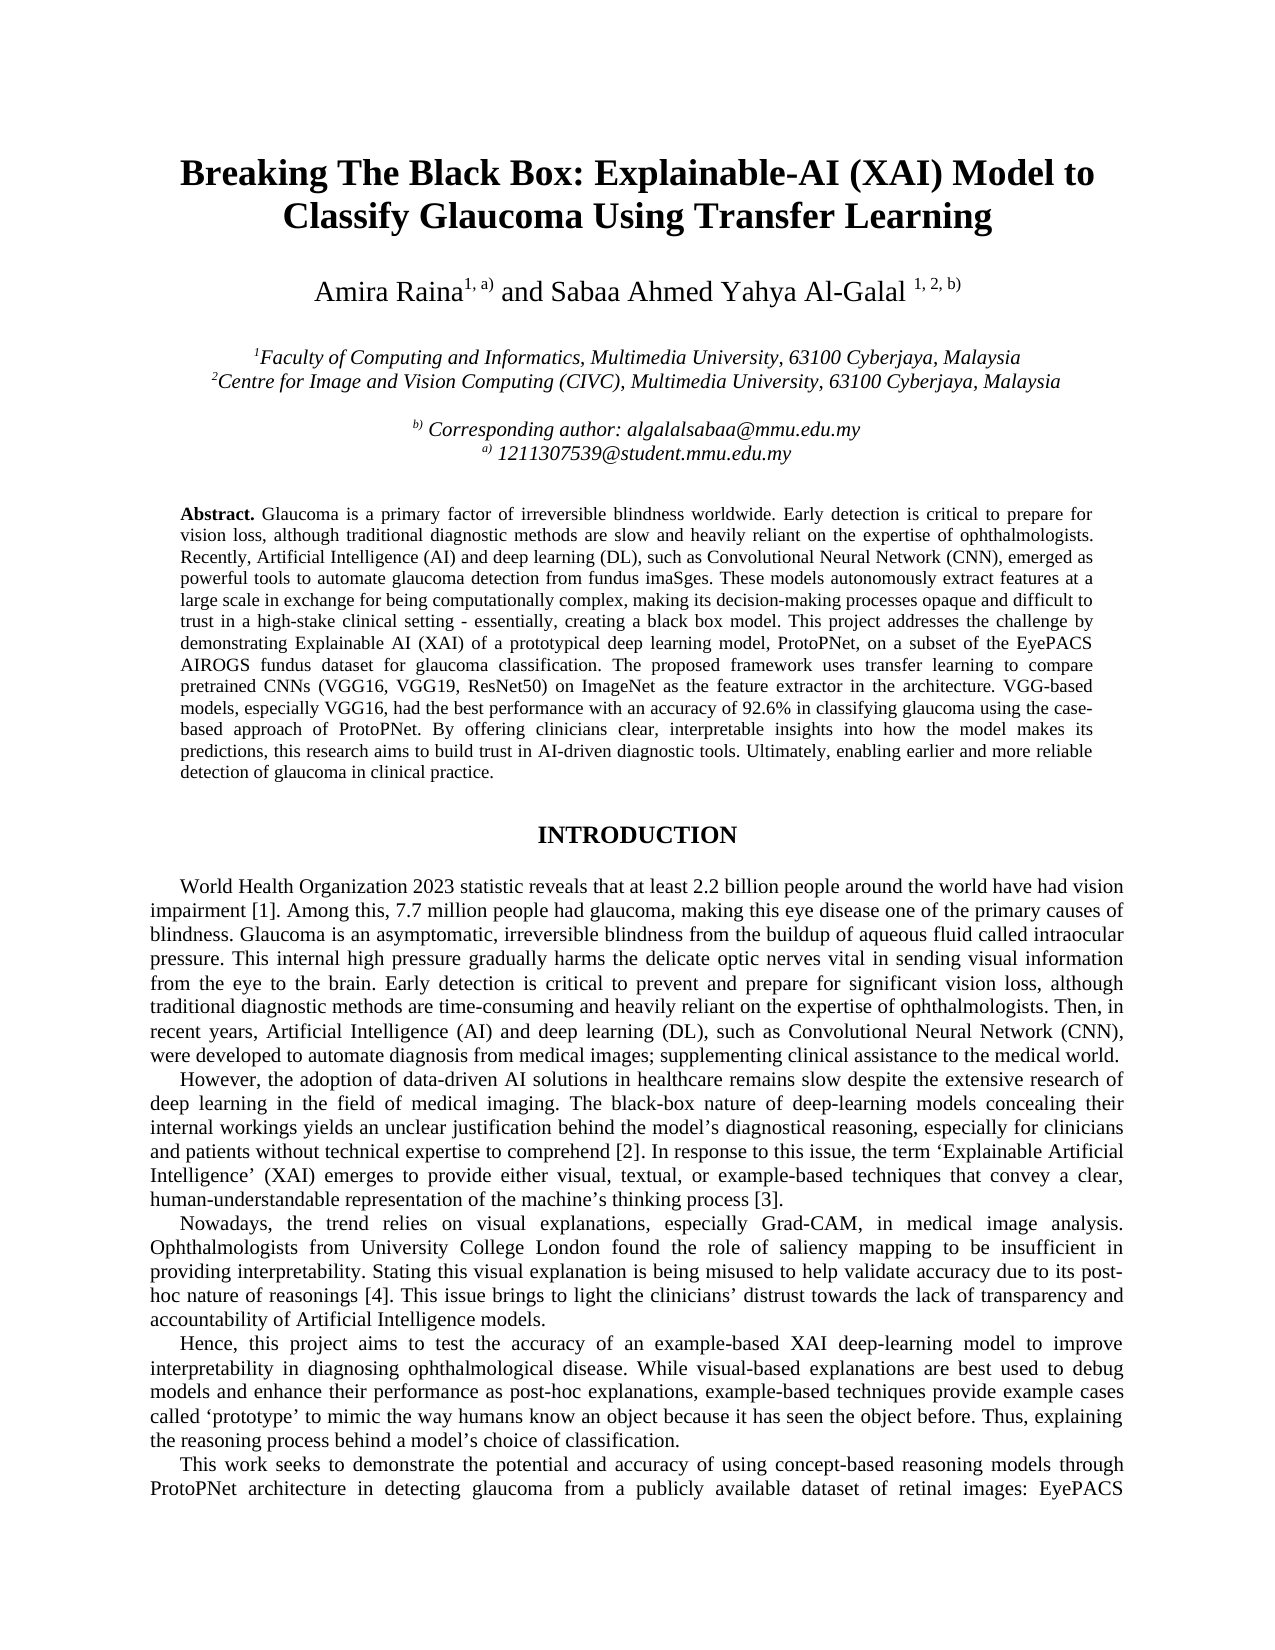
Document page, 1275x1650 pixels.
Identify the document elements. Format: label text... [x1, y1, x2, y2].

text 2Centre for Image and Vision Computing (CIVC), Multimedia University, 63100 Cyberjaya, Malaysia [150, 369, 1125, 393]
subtitle Introduction [150, 820, 1125, 849]
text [150, 1452, 1125, 1500]
text Hence, this project aims to test the accuracy of an example-based XAI deep-learning model to improve interpretability in diagnosing ophthalmological disease. While visual-based explanations are best used to debug models and enhance their performance as post-hoc explanations, example-based techniques provide example cases called ‘prototype’ to mimic the way humans know an object because it has seen the object before. Thus, explaining the reasoning process behind a model’s choice of classification. [150, 1331, 1125, 1452]
text b) Corresponding author: algalalsabaa@mmu.edu.my a) 1211307539@student.mmu.edu.my [150, 393, 1125, 465]
text However, the adoption of data-driven AI solutions in healthcare remains slow despite the extensive research of deep learning in the field of medical imaging. The black-box nature of deep-learning models concealing their internal workings yields an unclear justification behind the model’s diagnostical reasoning, especially for clinicians and patients without technical expertise to comprehend [2]. In response to this issue, the term ‘Explainable Artificial Intelligence’ (XAI) emerges to provide either visual, textual, or example-based techniques that convey a clear, human-understandable representation of the machine’s thinking process [3]. [150, 1067, 1125, 1211]
text World Health Organization 2023 statistic reveals that at least 2.2 billion people around the world have had vision impairment [1]. Among this, 7.7 million people had glaucoma, making this eye disease one of the primary causes of blindness. Glaucoma is an asymptomatic, irreversible blindness from the buildup of aqueous fluid called intraocular pressure. This internal high pressure gradually harms the delicate optic nerves vital in sending visual information from the eye to the brain. Early detection is critical to prevent and prepare for significant vision loss, although traditional diagnostic methods are time-consuming and heavily reliant on the expertise of ophthalmologists. Then, in recent years, Artificial Intelligence (AI) and deep learning (DL), such as Convolutional Neural Network (CNN), were developed to automate diagnosis from medical images; supplementing clinical assistance to the medical world. [150, 874, 1125, 1067]
title Breaking The Black Box: Explainable-AI (XAI) Model to Classify Glaucoma Using Transfer Learning [150, 150, 1125, 236]
text Nowadays, the trend relies on visual explanations, especially Grad-CAM, in medical image analysis. Ophthalmologists from University College London found the role of saliency mapping to be insufficient in providing interpretability. Stating this visual explanation is being misused to help validate accuracy due to its post-hoc nature of reasonings [4]. This issue brings to light the clinicians’ distrust towards the lack of transparency and accountability of Artificial Intelligence models. [150, 1211, 1125, 1331]
text 1Faculty of Computing and Informatics, Multimedia University, 63100 Cyberjaya, Malaysia [150, 345, 1125, 369]
text Amira Raina1, a) and Sabaa Ahmed Yahya Al-Galal 1, 2, b) [150, 274, 1125, 307]
text Abstract. Glaucoma is a primary factor of irreversible blindness worldwide. Early detection is critical to prepare for vision loss, although traditional diagnostic methods are slow and heavily reliant on the expertise of ophthalmologists. Recently, Artificial Intelligence (AI) and deep learning (DL), such as Convolutional Neural Network (CNN), emerged as powerful tools to automate glaucoma detection from fundus imaSges. These models autonomously extract features at a large scale in exchange for being computationally complex, making its decision-making processes opaque and difficult to trust in a high-stake clinical setting - essentially, creating a black box model. This project addresses the challenge by demonstrating Explainable AI (XAI) of a prototypical deep learning model, ProtoPNet, on a subset of the EyePACS AIROGS fundus dataset for glaucoma classification. The proposed framework uses transfer learning to compare pretrained CNNs (VGG16, VGG19, ResNet50) on ImageNet as the feature extractor in the architecture. VGG-based models, especially VGG16, had the best performance with an accuracy of 92.6% in classifying glaucoma using the case-based approach of ProtoPNet. By offering clinicians clear, interpretable insights into how the model makes its predictions, this research aims to build trust in AI-driven diagnostic tools. Ultimately, enabling earlier and more reliable detection of glaucoma in clinical practice. [180, 503, 1095, 783]
